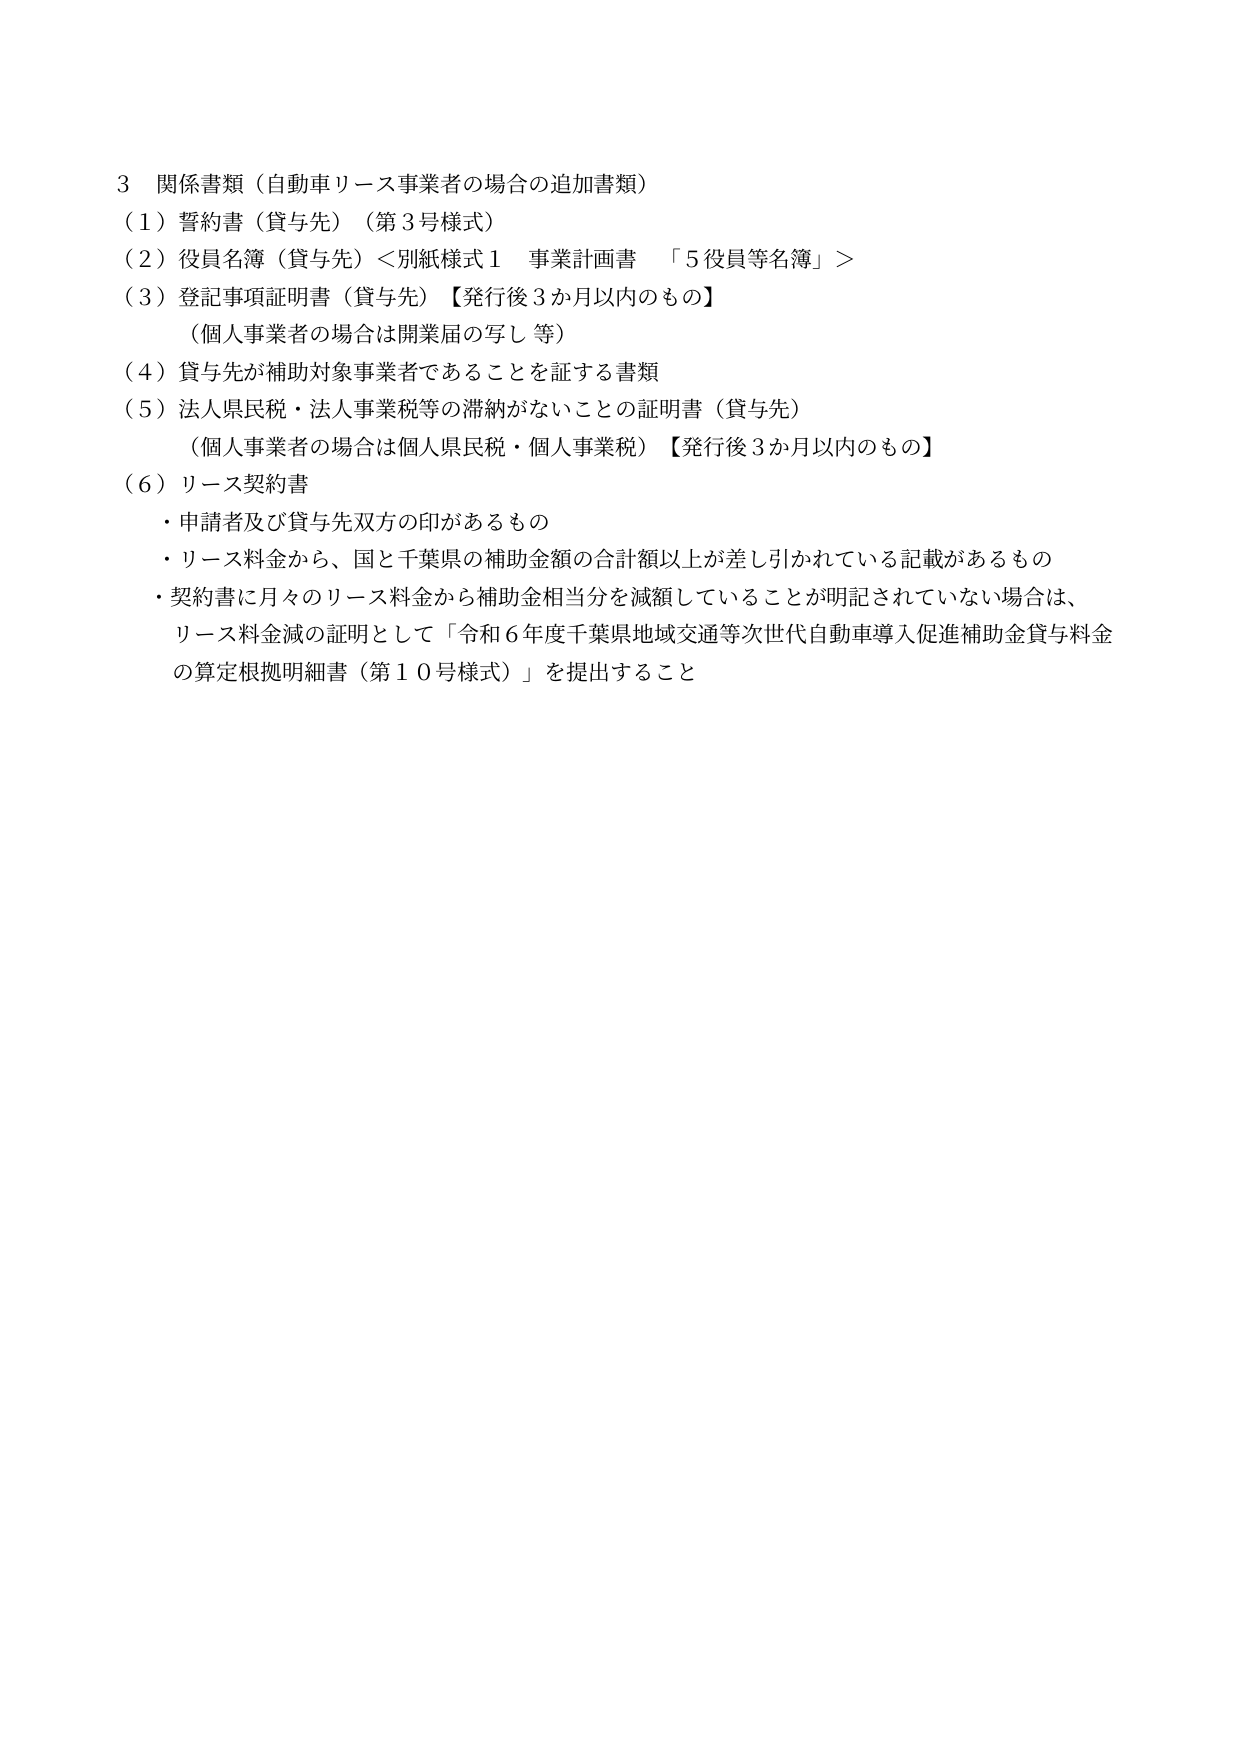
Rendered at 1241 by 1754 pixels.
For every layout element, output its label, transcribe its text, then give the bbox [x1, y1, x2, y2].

text （３）登記事項証明書（貸与先）【発行後３か月以内のもの】 [112, 277, 1128, 314]
text ・リース料金から、国と千葉県の補助金額の合計額以上が差し引かれている記載があるもの [112, 539, 1128, 577]
text （個人事業者の場合は個人県民税・個人事業税）【発行後３か月以内のもの】 [112, 427, 1128, 464]
text ・契約書に月々のリース料金から補助金相当分を減額していることが明記されていない場合は、リース料金減の証明として「令和６年度千葉県地域交通等次世代自動車導入促進補助金貸与料金の算定根拠明細書（第１０号様式）」を提出すること [148, 577, 1128, 689]
text （２）役員名簿（貸与先）＜別紙様式１ 事業計画書 「５役員等名簿」＞ [112, 239, 1128, 277]
text （５）法人県民税・法人事業税等の滞納がないことの証明書（貸与先） [112, 389, 1128, 427]
text （個人事業者の場合は開業届の写し 等） [112, 314, 1128, 352]
text ３ 関係書類（自動車リース事業者の場合の追加書類） [112, 164, 1128, 202]
text ・申請者及び貸与先双方の印があるもの [112, 502, 1128, 539]
text （６）リース契約書 [112, 464, 1128, 502]
text （４）貸与先が補助対象事業者であることを証する書類 [112, 352, 1128, 389]
text （１）誓約書（貸与先）（第３号様式） [112, 202, 1128, 239]
